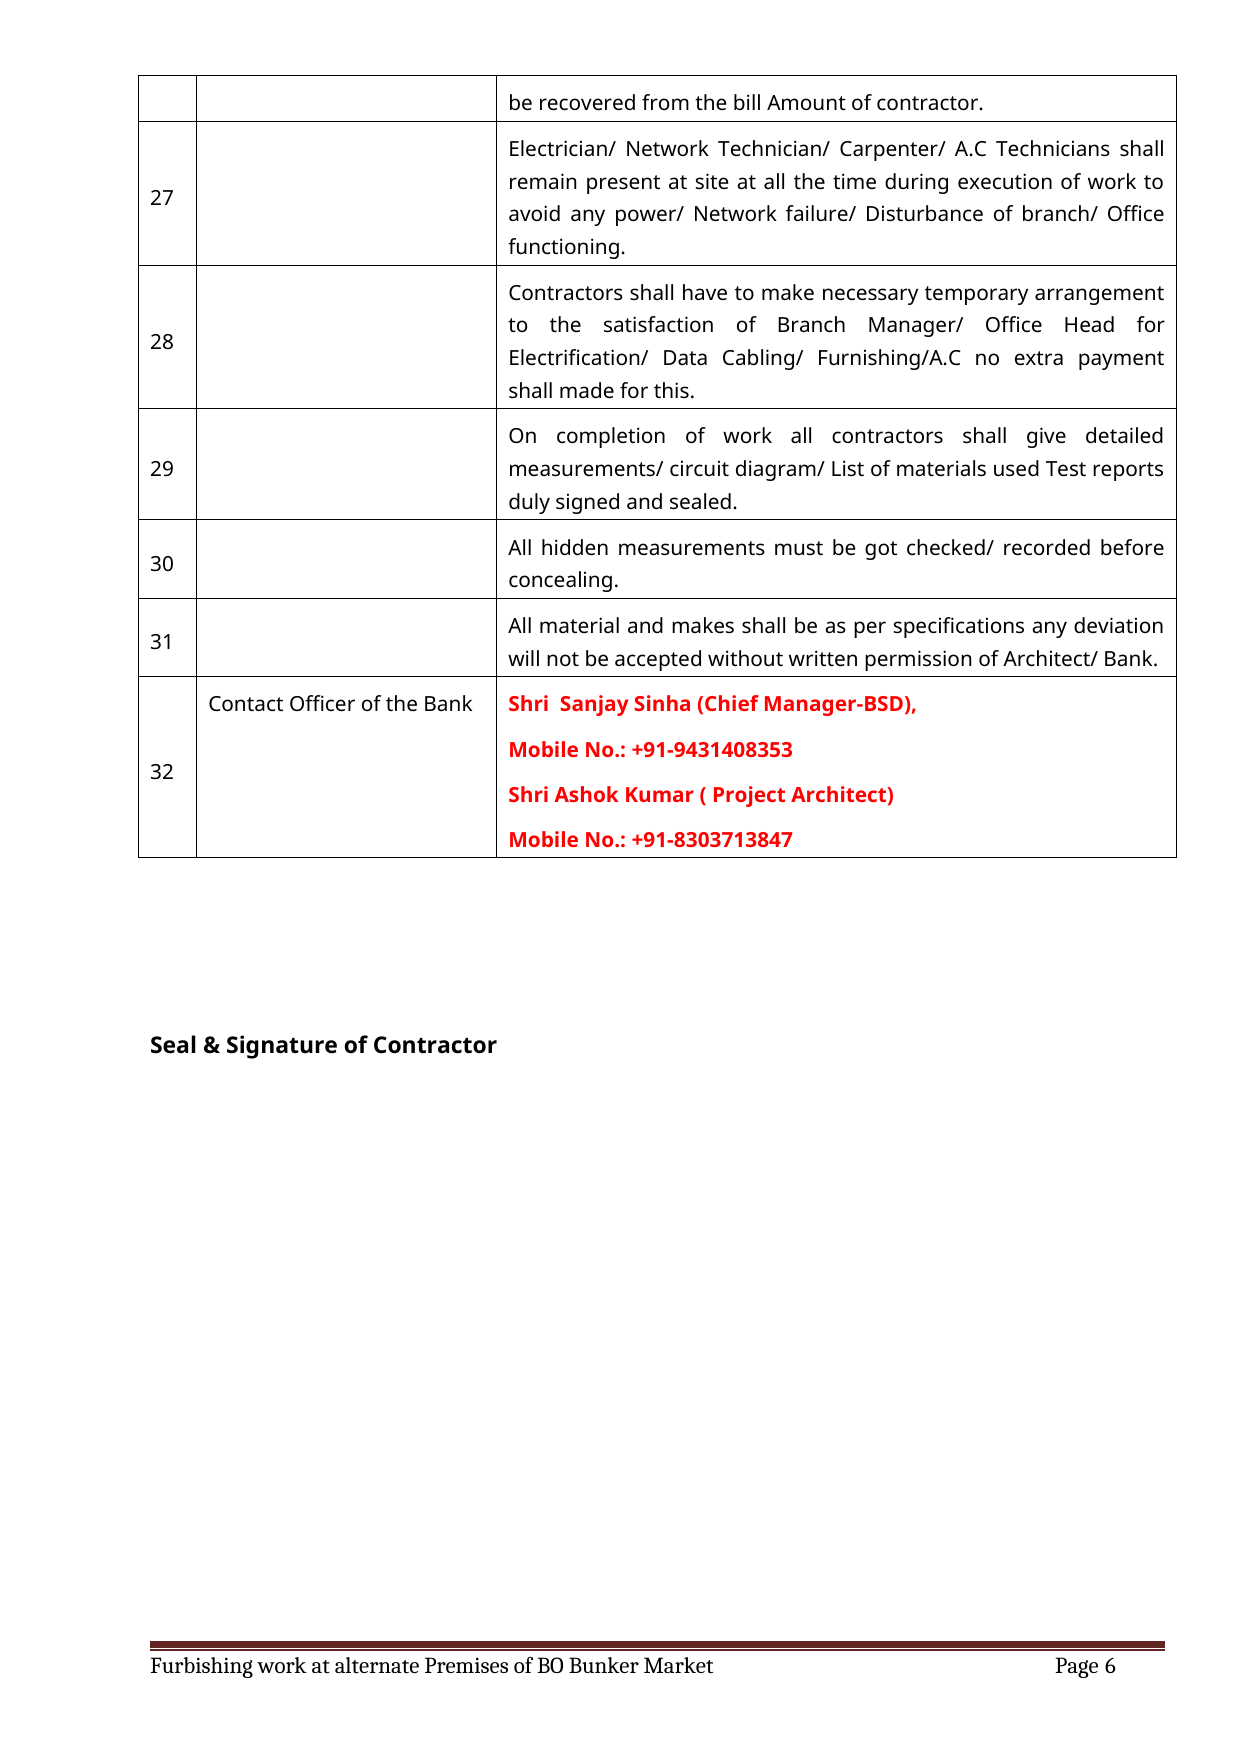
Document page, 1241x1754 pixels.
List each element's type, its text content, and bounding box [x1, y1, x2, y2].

table_cell [197, 122, 496, 264]
table_cell [197, 520, 496, 598]
table_cell Contractors shall have to make necessary temporary arrangement to the satisfaction of Branch Manager/ Office Head for Electrification/ Data Cabling/ Furnishing/A.C no extra payment shall made for this. [497, 266, 1176, 408]
table_cell 31 [139, 599, 196, 676]
table_cell 29 [139, 409, 196, 519]
table_cell 30 [139, 520, 196, 598]
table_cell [497, 76, 1176, 121]
table_cell 32 [139, 677, 196, 857]
table_cell 26 [139, 76, 196, 121]
table_cell All hidden measurements must be got checked/ recorded before concealing. [497, 520, 1176, 598]
table_cell Shri Sanjay Sinha (Chief Manager-BSD), Mobile No.: +91-9431408353 Shri Ashok Kumar ( Project Architect) Mobile No.: +91-8303713847 [497, 677, 1176, 857]
table_cell 28 [139, 266, 196, 408]
table_cell [197, 599, 496, 676]
table_cell 27 [139, 122, 196, 264]
table_cell [197, 266, 496, 408]
table_cell [197, 76, 496, 121]
table_cell Contact Officer of the Bank [197, 677, 496, 857]
table_cell All material and makes shall be as per specifications any deviation will not be accepted without written permission of Architect/ Bank. [497, 599, 1176, 676]
table_cell Electrician/ Network Technician/ Carpenter/ A.C Technicians shall remain present at site at all the time during execution of work to avoid any power/ Network failure/ Disturbance of branch/ Office functioning. [497, 122, 1176, 264]
text Seal & Signature of Contractor [150, 1028, 1165, 1060]
table_cell [197, 409, 496, 519]
table_cell On completion of work all contractors shall give detailed measurements/ circuit diagram/ List of materials used Test reports duly signed and sealed. [497, 409, 1176, 519]
